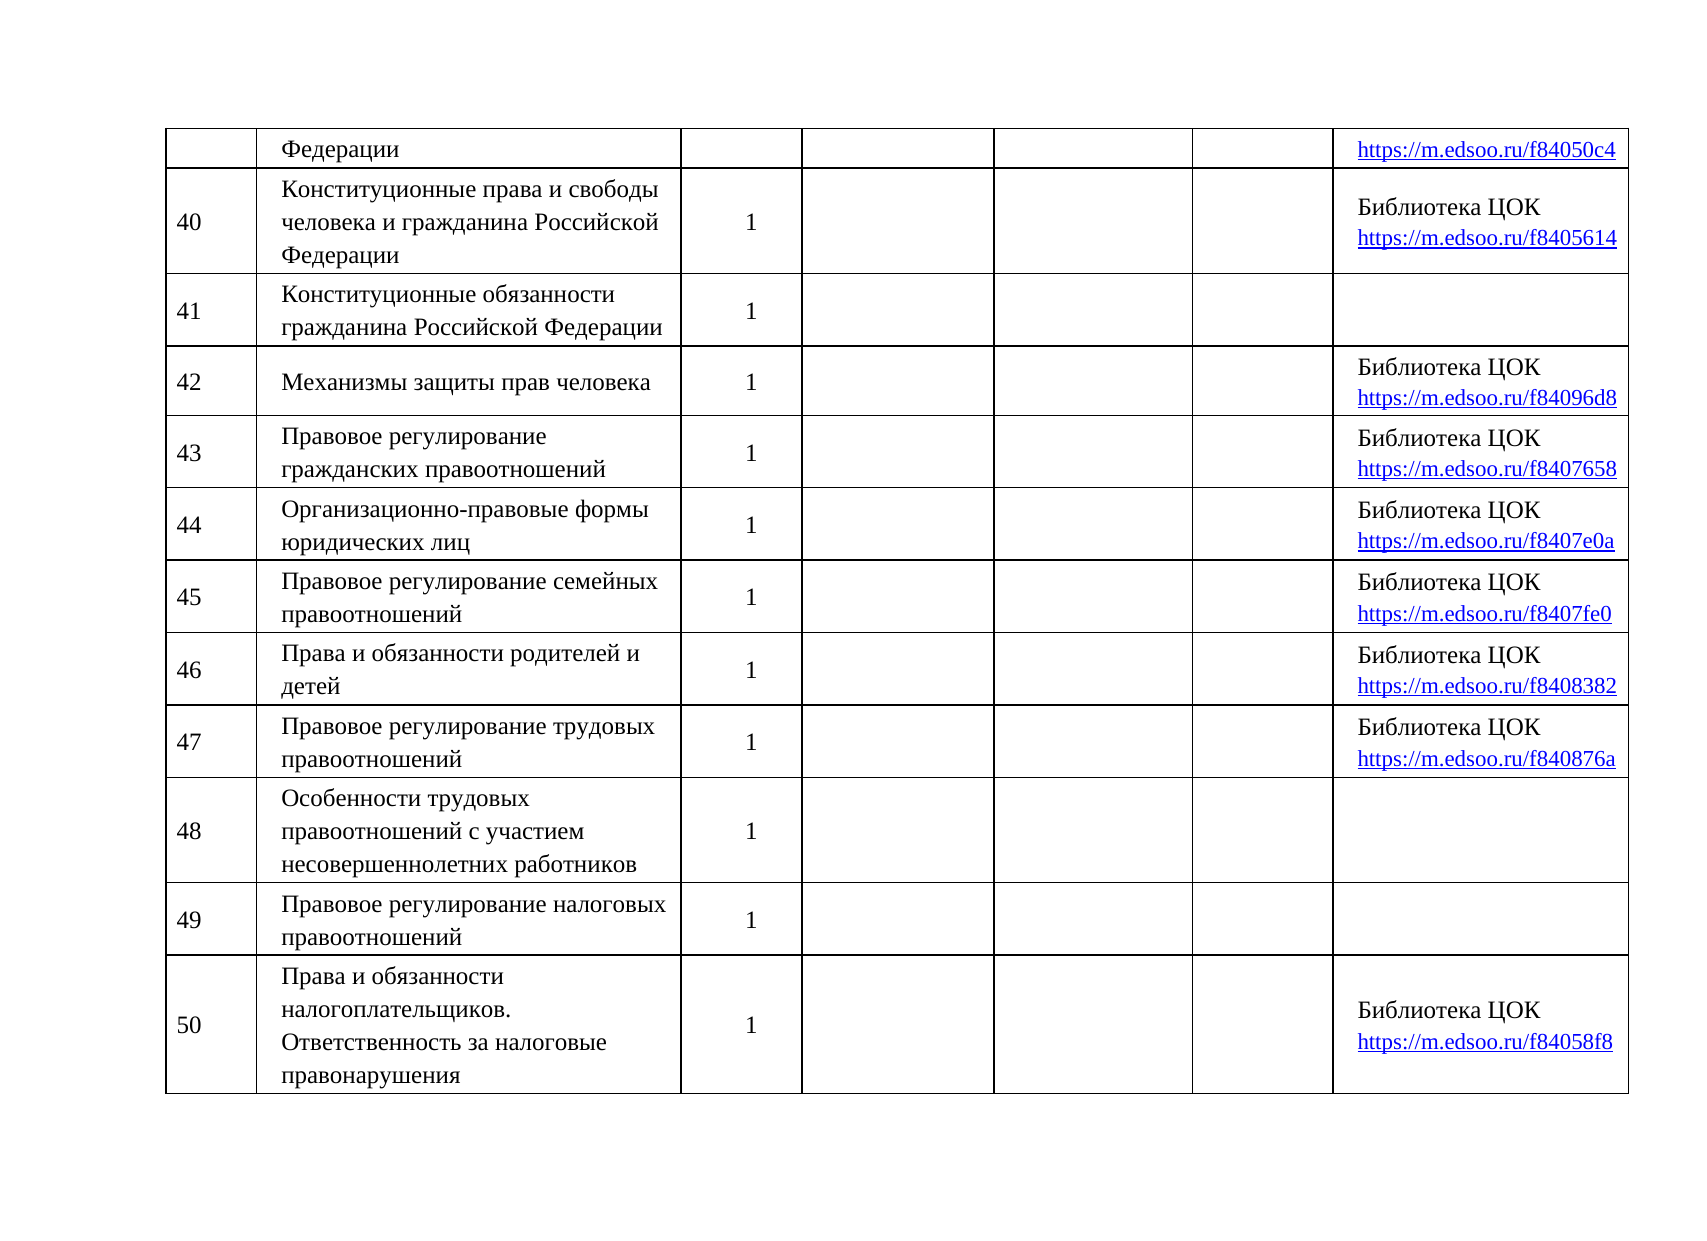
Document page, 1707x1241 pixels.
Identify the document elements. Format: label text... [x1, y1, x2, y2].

table_cell Библиотека ЦОК https://m.edsoo.ru/f84096d8 [1334, 347, 1628, 414]
table_cell 40 [167, 169, 256, 272]
table_cell [995, 416, 1192, 487]
table_cell 46 [167, 633, 256, 704]
table_cell [803, 956, 993, 1093]
table_cell Организационно-правовые формы юридических лиц [257, 488, 680, 559]
table_cell 1 [682, 416, 801, 487]
table_cell Библиотека ЦОК https://m.edsoo.ru/f8407658 [1334, 416, 1628, 487]
table_cell [995, 488, 1192, 559]
table_cell Конституционные права и свободы человека и гражданина Российской Федерации [257, 169, 680, 272]
table_cell [803, 883, 993, 954]
table_cell [1193, 347, 1332, 414]
table_cell 41 [167, 274, 256, 345]
table_cell Библиотека ЦОК https://m.edsoo.ru/f84058f8 [1334, 956, 1628, 1093]
table_cell Конституционные обязанности гражданина Российской Федерации [257, 274, 680, 345]
table_cell 1 [682, 129, 801, 167]
table_cell [803, 347, 993, 414]
table_cell [1193, 274, 1332, 345]
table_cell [257, 129, 680, 167]
table_cell [995, 706, 1192, 776]
table_cell Библиотека ЦОК https://m.edsoo.ru/f8408382 [1334, 633, 1628, 704]
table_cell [1334, 129, 1628, 167]
table_cell 1 [682, 561, 801, 632]
table_cell [1193, 129, 1332, 167]
table_cell 47 [167, 706, 256, 776]
table_cell Правовое регулирование гражданских правоотношений [257, 416, 680, 487]
table_cell [803, 169, 993, 272]
table_cell [1334, 274, 1628, 345]
table_cell 1 [682, 274, 801, 345]
table_cell 44 [167, 488, 256, 559]
table_cell 1 [682, 488, 801, 559]
table_cell 39 [167, 129, 256, 167]
table_cell 49 [167, 883, 256, 954]
table_cell 1 [682, 347, 801, 414]
table_cell 42 [167, 347, 256, 414]
table_cell [1193, 706, 1332, 776]
table_cell 1 [682, 633, 801, 704]
table_cell Права и обязанности налогоплательщиков. Ответственность за налоговые правонарушения [257, 956, 680, 1093]
table_cell Правовое регулирование семейных правоотношений [257, 561, 680, 632]
table_cell [1193, 488, 1332, 559]
table_cell 45 [167, 561, 256, 632]
table_cell 48 [167, 778, 256, 882]
table_cell Правовое регулирование трудовых правоотношений [257, 706, 680, 776]
table_cell Библиотека ЦОК https://m.edsoo.ru/f8405614 [1334, 169, 1628, 272]
table_cell 1 [682, 778, 801, 882]
table_cell [803, 274, 993, 345]
table_cell Правовое регулирование налоговых правоотношений [257, 883, 680, 954]
table_cell Особенности трудовых правоотношений с участием несовершеннолетних работников [257, 778, 680, 882]
table_cell [1193, 778, 1332, 882]
table_cell Библиотека ЦОК https://m.edsoo.ru/f8407fe0 [1334, 561, 1628, 632]
table_cell [995, 129, 1192, 167]
table_cell [803, 416, 993, 487]
table_cell [995, 274, 1192, 345]
table_cell 50 [167, 956, 256, 1093]
table_cell [803, 561, 993, 632]
table_cell [1334, 883, 1628, 954]
table_cell [1193, 633, 1332, 704]
table_cell [1193, 956, 1332, 1093]
table_cell 1 [682, 169, 801, 272]
table_cell [995, 561, 1192, 632]
table_cell [1193, 561, 1332, 632]
table_cell [803, 488, 993, 559]
table_cell [1193, 416, 1332, 487]
table_cell 43 [167, 416, 256, 487]
table_cell Библиотека ЦОК https://m.edsoo.ru/f8407e0a [1334, 488, 1628, 559]
table_cell [803, 129, 993, 167]
table_cell [995, 633, 1192, 704]
table_cell [803, 778, 993, 882]
table_cell [995, 347, 1192, 414]
table_cell 1 [682, 706, 801, 776]
table_cell 1 [682, 956, 801, 1093]
table_cell [1193, 883, 1332, 954]
table_cell 1 [682, 883, 801, 954]
table_cell [803, 633, 993, 704]
table_cell [803, 706, 993, 776]
table_cell [1334, 778, 1628, 882]
table_cell [1193, 169, 1332, 272]
table_cell Механизмы защиты прав человека [257, 347, 680, 414]
table_cell [995, 956, 1192, 1093]
table_cell [995, 778, 1192, 882]
table_cell [995, 883, 1192, 954]
table_cell Права и обязанности родителей и детей [257, 633, 680, 704]
table_cell [995, 169, 1192, 272]
table_cell Библиотека ЦОК https://m.edsoo.ru/f840876a [1334, 706, 1628, 776]
